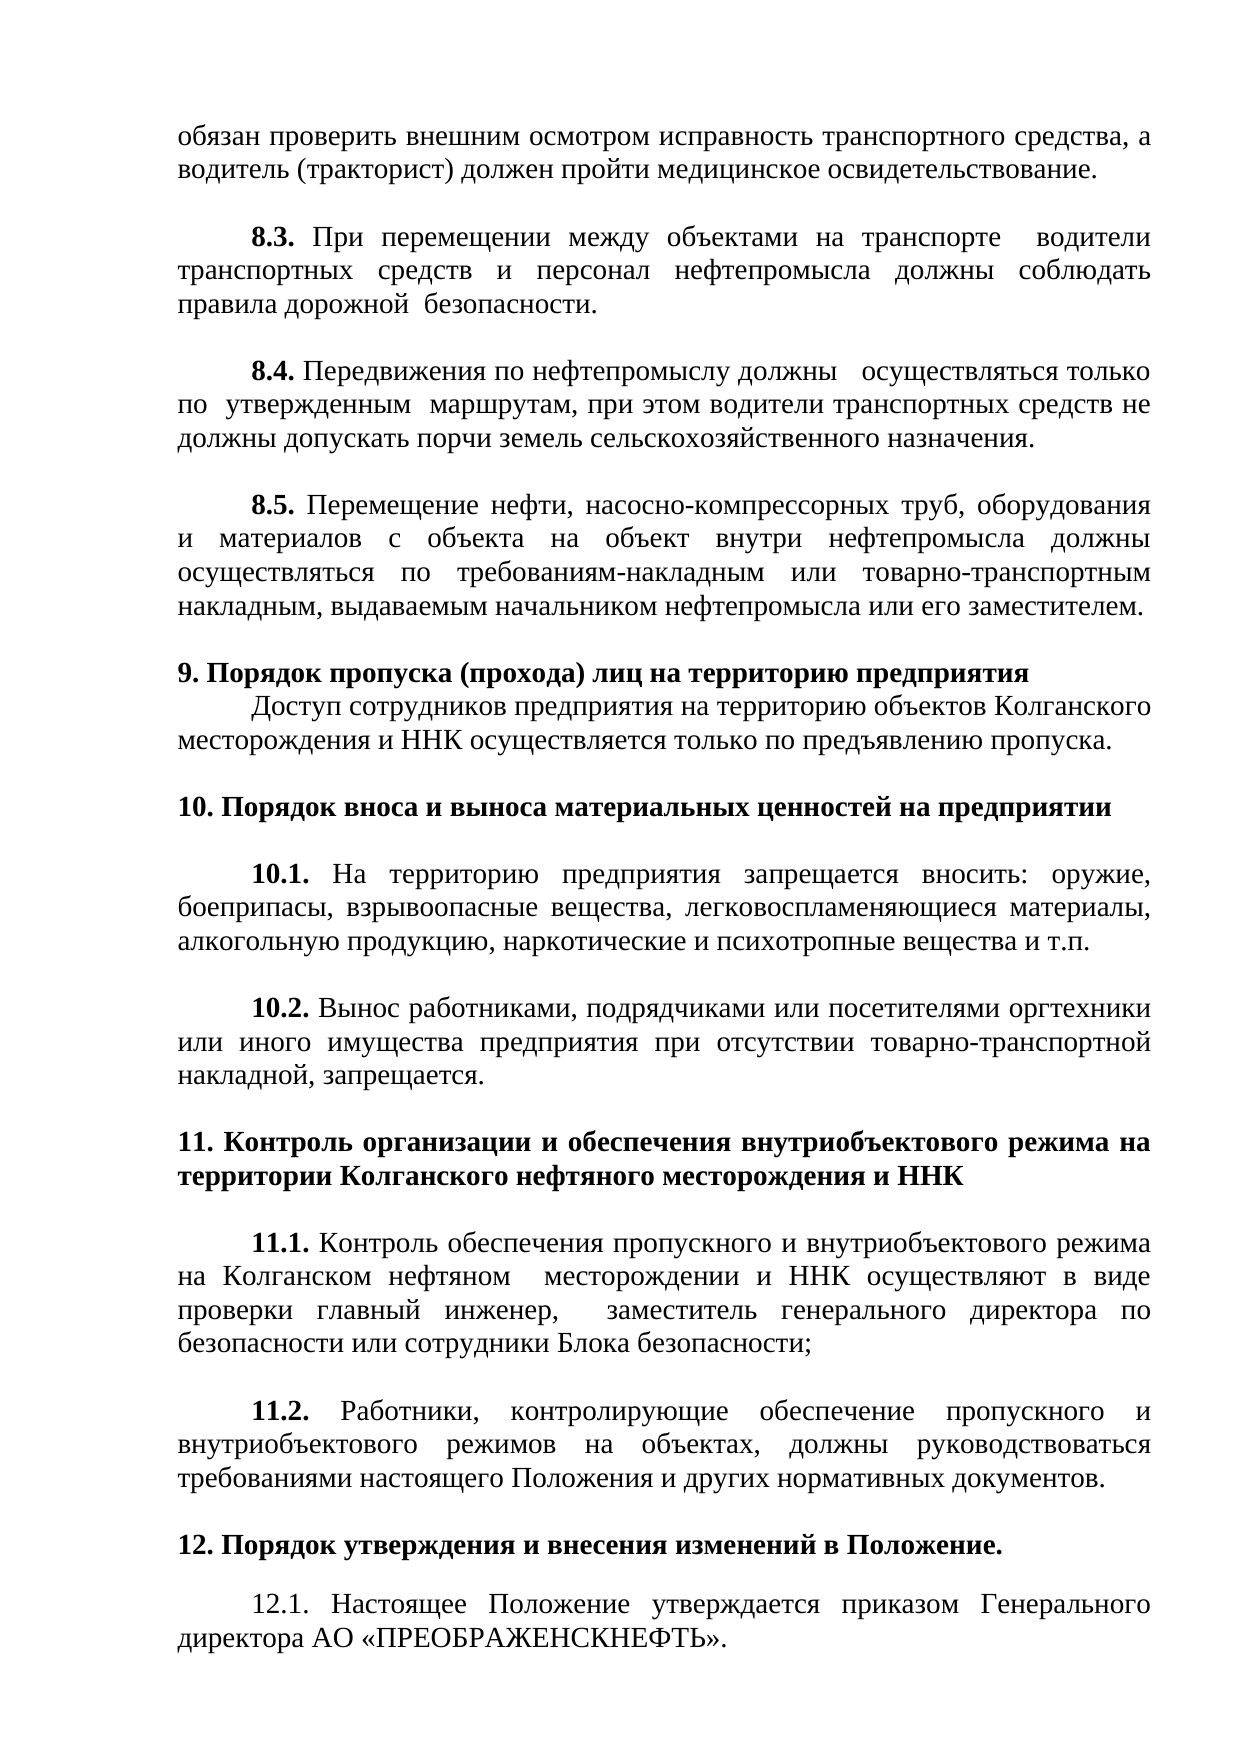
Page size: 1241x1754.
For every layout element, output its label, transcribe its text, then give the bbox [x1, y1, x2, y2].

text 12.1. Настоящее Положение утверждается приказом Генерального директора АО «ПРЕОБРАЖЕНСКНЕФТЬ». [177, 1586, 1152, 1653]
text Доступ сотрудников предприятия на территорию объектов Колганского месторождения и ННК осуществляется только по предъявлению пропуска. [177, 688, 1152, 755]
text 10.1. На территорию предприятия запрещается вносить: оружие, боеприпасы, взрывоопасные вещества, легковоспламеняющиеся материалы, алкогольную продукцию, наркотические и психотропные вещества и т.п. [177, 856, 1152, 957]
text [177, 118, 1152, 185]
text 11.2. Работники, контролирующие обеспечение пропускного и внутриобъектового режимов на объектах, должны руководствоваться требованиями настоящего Положения и других нормативных документов. [177, 1393, 1152, 1493]
text 8.5. Перемещение нефти, насосно-компрессорных труб, оборудования и материалов с объекта на объект внутри нефтепромысла должны осуществляться по требованиям-накладным или товарно-транспортным накладным, выдаваемым начальником нефтепромысла или его заместителем. [177, 487, 1152, 621]
text 9. Порядок пропуска (прохода) лиц на территорию предприятия [177, 655, 1152, 688]
text 8.3. При перемещении между объектами на транспорте водители транспортных средств и персонал нефтепромысла должны соблюдать правила дорожной безопасности. [177, 219, 1152, 319]
text 10.2. Вынос работниками, подрядчиками или посетителями оргтехники или иного имущества предприятия при отсутствии товарно-транспортной накладной, запрещается. [177, 990, 1152, 1091]
text 12. Порядок утверждения и внесения изменений в Положение. [177, 1527, 1152, 1560]
text 11. Контроль организации и обеспечения внутриобъектового режима на территории Колганского нефтяного месторождения и ННК [177, 1124, 1152, 1191]
text 11.1. Контроль обеспечения пропускного и внутриобъектового режима на Колганском нефтяном месторождении и ННК осуществляют в виде проверки главный инженер, заместитель генерального директора по безопасности или сотрудники Блока безопасности; [177, 1225, 1152, 1359]
text 8.4. Передвижения по нефтепромыслу должны осуществляться только по утвержденным маршрутам, при этом водители транспортных средств не должны допускать порчи земель сельскохозяйственного назначения. [177, 353, 1152, 453]
text 10. Порядок вноса и выноса материальных ценностей на предприятии [177, 789, 1152, 822]
